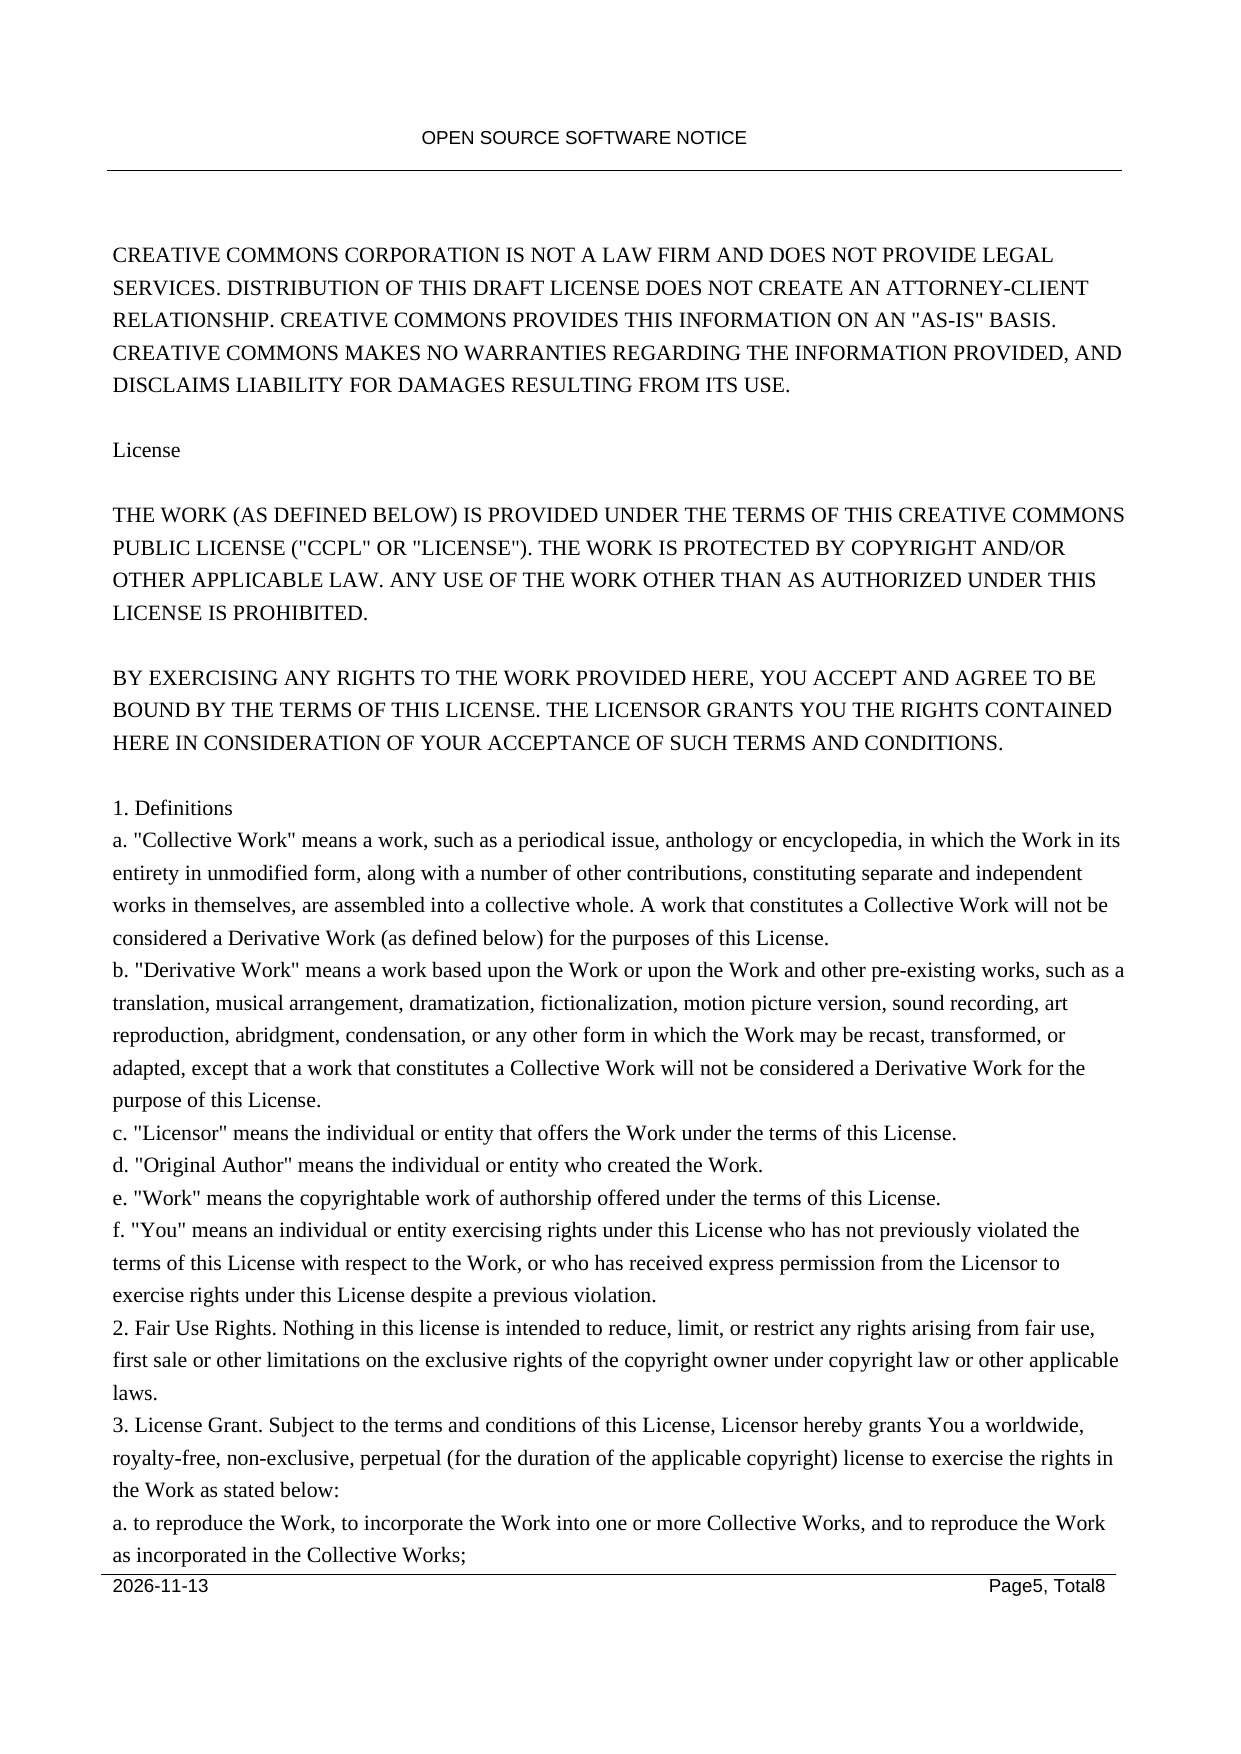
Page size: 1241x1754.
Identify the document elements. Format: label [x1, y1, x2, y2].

text [112, 206, 1128, 1571]
